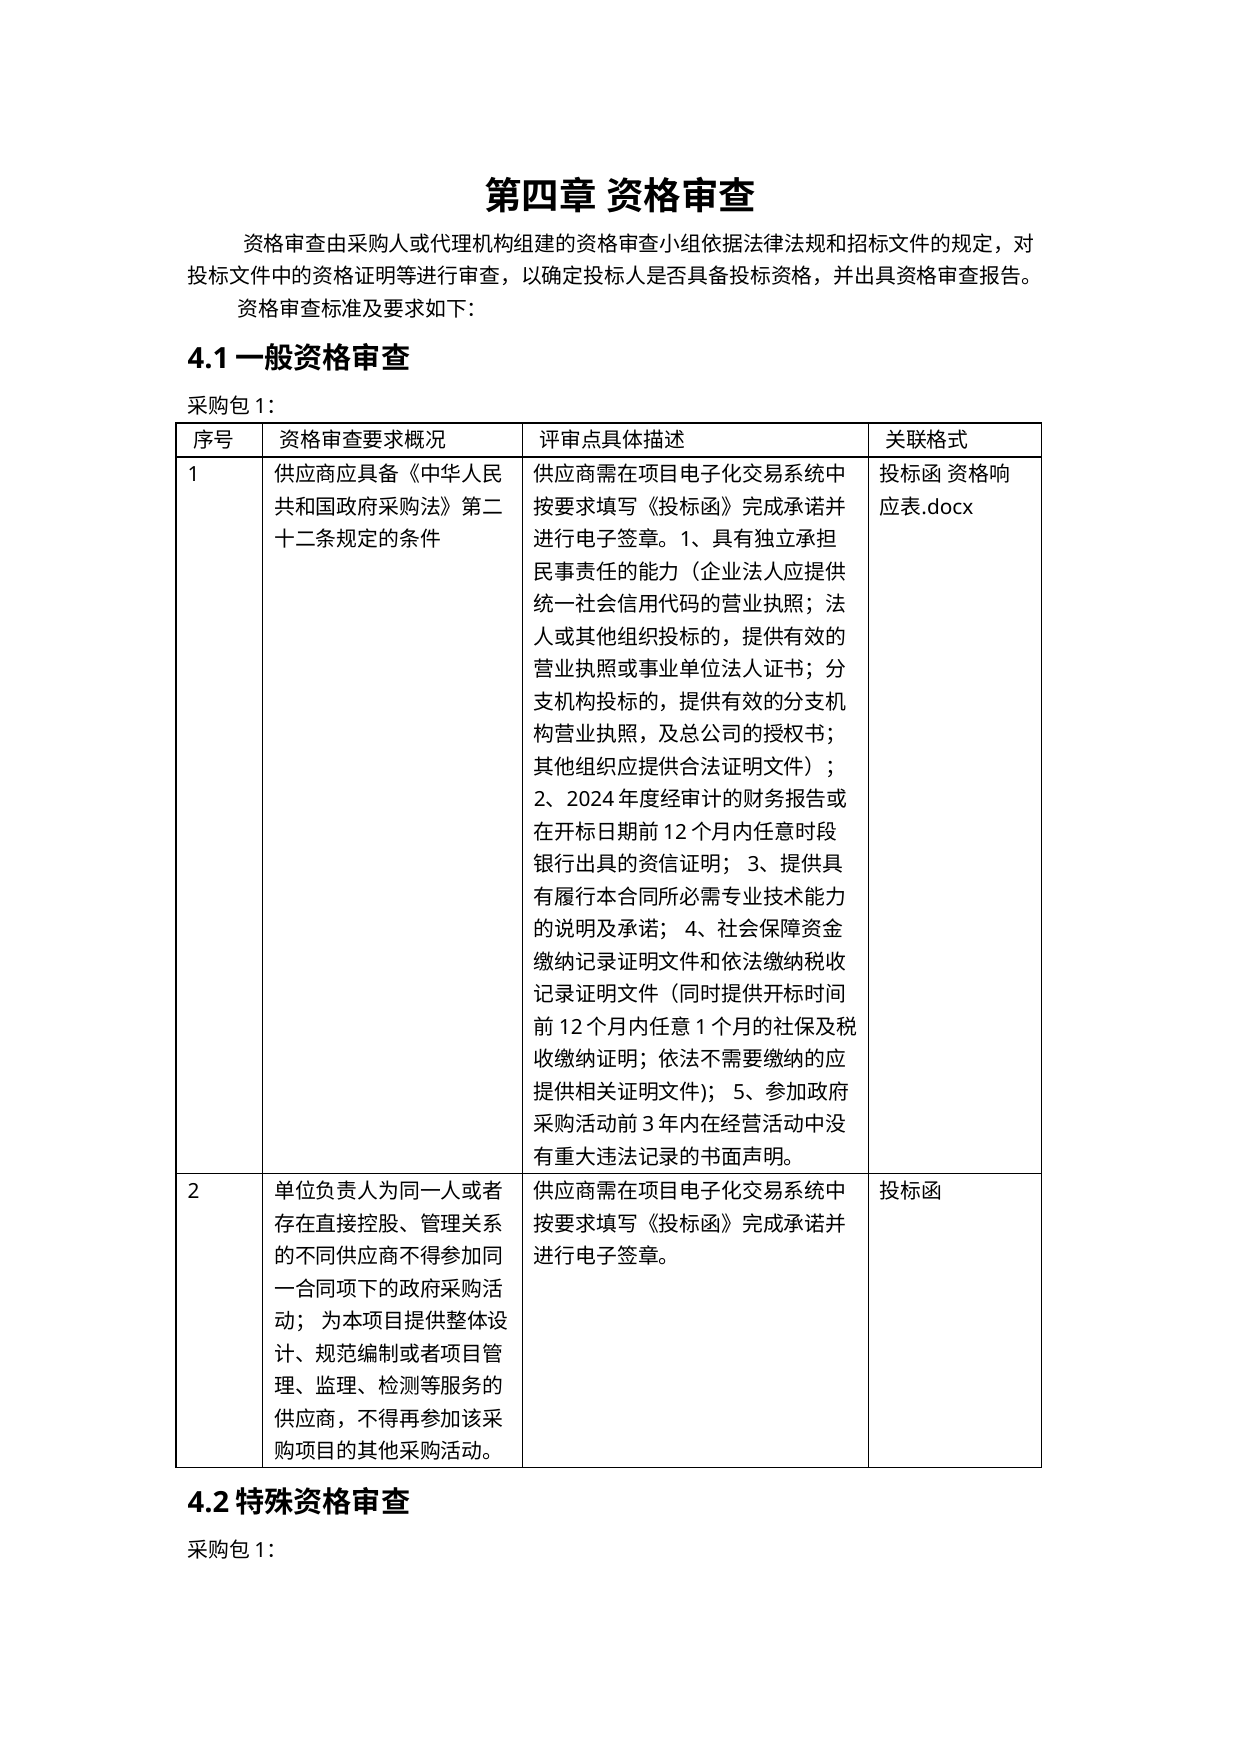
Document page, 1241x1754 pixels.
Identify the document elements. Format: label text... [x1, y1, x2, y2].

table_cell 投标函 [869, 1174, 1041, 1467]
table_header 序号 [177, 424, 262, 456]
text 4.1一般资格审查 [187, 324, 1053, 389]
table_cell 供应商需在项目电子化交易系统中按要求填写《投标函》完成承诺并进行电子签章。 [523, 1174, 868, 1467]
text 采购包1： [187, 1533, 1053, 1566]
text 4.2特殊资格审查 [187, 1468, 1053, 1533]
table_cell 1 [177, 458, 262, 1173]
text 资格审查由采购人或代理机构组建的资格审查小组依据法律法规和招标文件的规定，对投标文件中的资格证明等进行审查，以确定投标人是否具备投标资格，并出具资格审查报告。 [187, 227, 1053, 292]
text 资格审查标准及要求如下： [187, 292, 1053, 324]
text 第四章 资格审查 [187, 162, 1053, 227]
table_cell 2 [177, 1174, 262, 1467]
table_cell 单位负责人为同一人或者存在直接控股、管理关系的不同供应商不得参加同一合同项下的政府采购活动； 为本项目提供整体设计、规范编制或者项目管理、监理、检测等服务的供应商，不得再参加该采购项目的其他采购活动。 [263, 1174, 522, 1467]
table_header 评审点具体描述 [523, 424, 868, 456]
table_cell 投标函 资格响应表.docx [869, 458, 1041, 1173]
table_cell 供应商应具备《中华人民共和国政府采购法》第二十二条规定的条件 [263, 458, 522, 1173]
table_cell 供应商需在项目电子化交易系统中按要求填写《投标函》完成承诺并进行电子签章。1、具有独立承担民事责任的能力（企业法人应提供统一社会信用代码的营业执照；法人或其他组织投标的，提供有效的营业执照或事业单位法人证书；分支机构投标的，提供有效的分支机构营业执照，及总公司的授权书；其他组织应提供合法证明文件）； 2、2024年度经审计的财务报告或在开标日期前12个月内任意时段银行出具的资信证明； 3、提供具有履行本合同所必需专业技术能力的说明及承诺； 4、社会保障资金缴纳记录证明文件和依法缴纳税收记录证明文件（同时提供开标时间前12个月内任意1个月的社保及税收缴纳证明；依法不需要缴纳的应提供相关证明文件)； 5、参加政府采购活动前3年内在经营活动中没有重大违法记录的书面声明。 [523, 458, 868, 1173]
table_header 关联格式 [869, 424, 1041, 456]
table_header 资格审查要求概况 [263, 424, 522, 456]
text 采购包1： [187, 389, 1053, 422]
